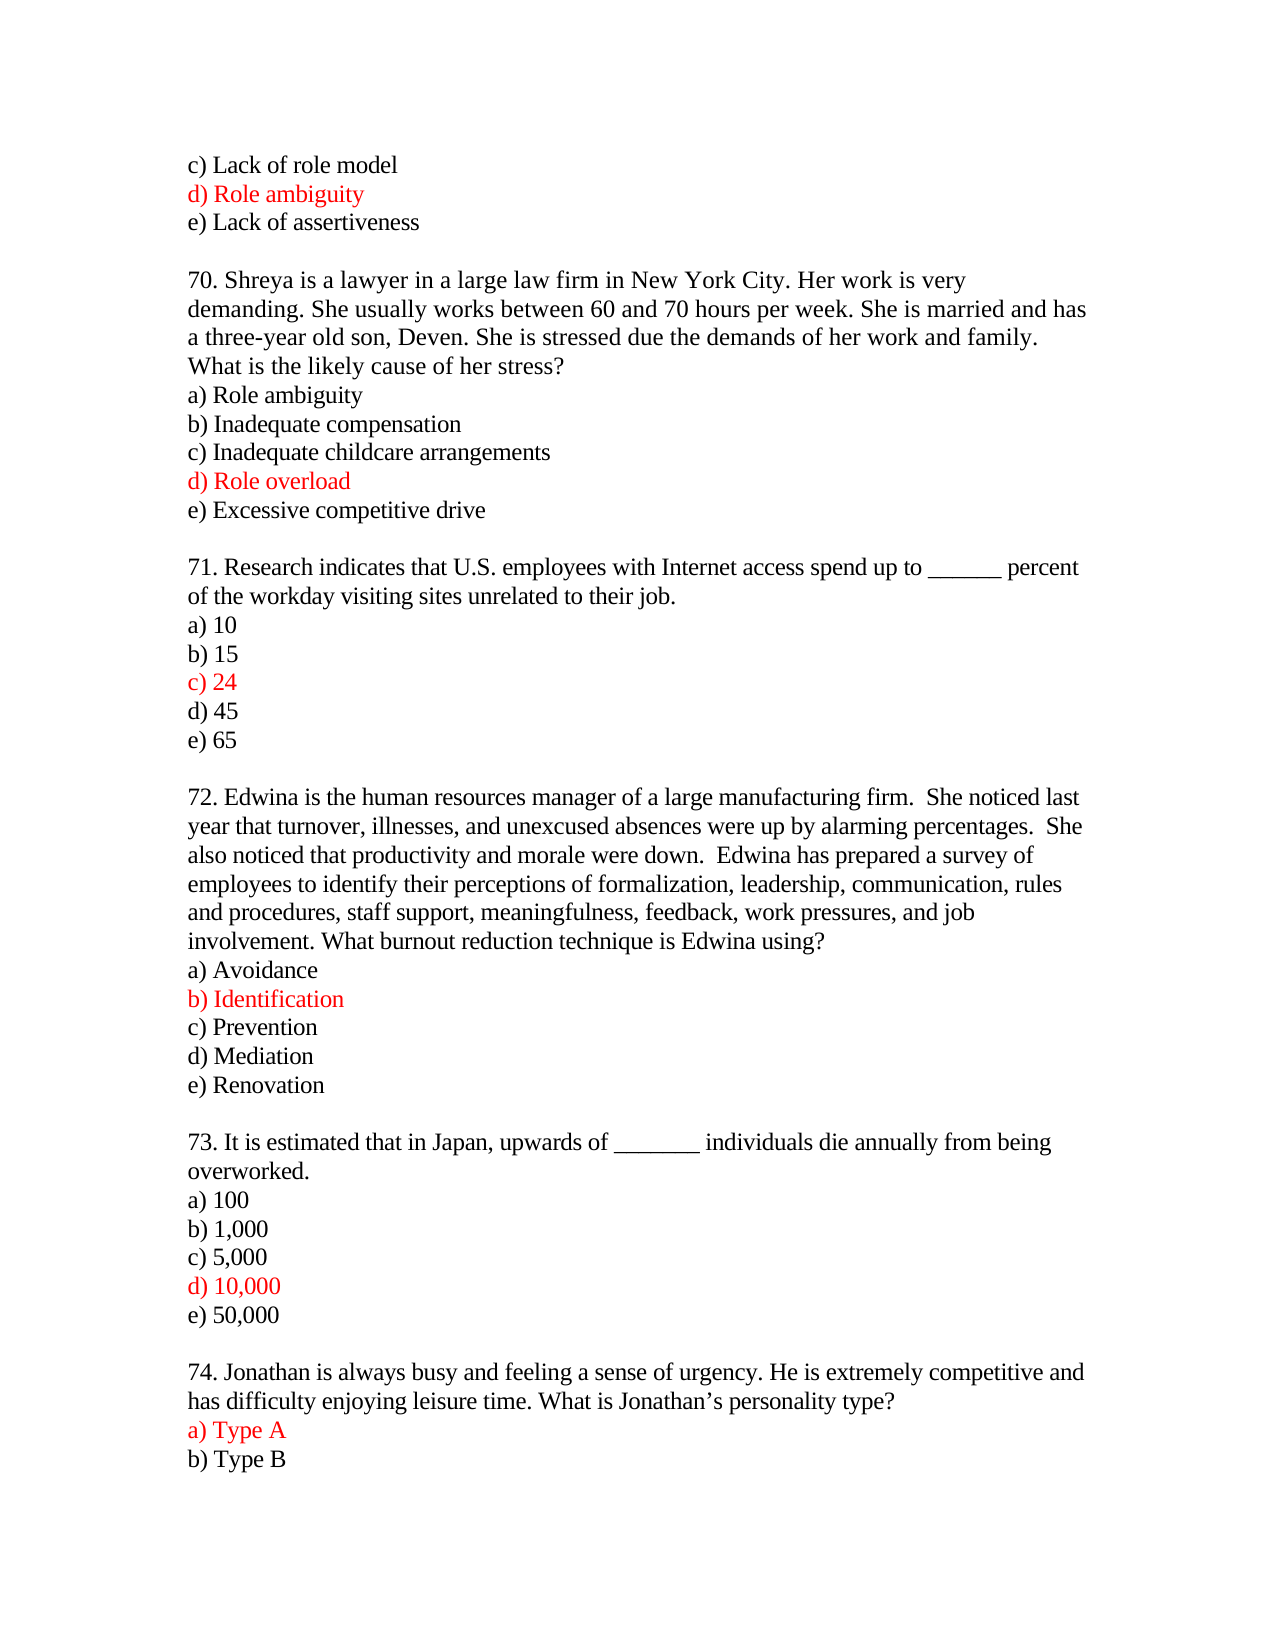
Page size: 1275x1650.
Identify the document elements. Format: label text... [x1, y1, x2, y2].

text c) Lack of role model [187, 150, 1087, 179]
text d) 45 [187, 696, 1087, 725]
text b) 15 [187, 639, 1087, 667]
text 70. Shreya is a lawyer in a large law firm in New York City. Her work is very demanding. She usually works between 60 and 70 hours per week. She is married and has a three-year old son, Deven. She is stressed due the demands of her work and family. What is the likely cause of her stress? [187, 265, 1087, 380]
text d) 10,000 [187, 1271, 1087, 1300]
text c) Prevention [187, 1012, 1087, 1041]
text d) Role ambiguity [187, 179, 1087, 207]
text 74. Jonathan is always busy and feeling a sense of urgency. He is extremely competitive and has difficulty enjoying leisure time. What is Jonathan’s personality type? [187, 1357, 1087, 1415]
text b) Inadequate compensation [187, 409, 1087, 437]
text c) 5,000 [187, 1242, 1087, 1271]
text a) Role ambiguity [187, 380, 1087, 409]
text e) Excessive competitive drive [187, 495, 1087, 524]
text c) Inadequate childcare arrangements [187, 437, 1087, 466]
text 71. Research indicates that U.S. employees with Internet access spend up to ______ percent of the workday visiting sites unrelated to their job. [187, 552, 1087, 610]
text a) 100 [187, 1185, 1087, 1214]
text 72. Edwina is the human resources manager of a large manufacturing firm. She noticed last year that turnover, illnesses, and unexcused absences were up by alarming percentages. She also noticed that productivity and morale were down. Edwina has prepared a survey of employees to identify their perceptions of formalization, leadership, communication, rules and procedures, staff support, meaningfulness, feedback, work pressures, and job involvement. What burnout reduction technique is Edwina using? [187, 782, 1087, 955]
text e) 65 [187, 725, 1087, 754]
text a) Type A [187, 1415, 1087, 1444]
text a) 10 [187, 610, 1087, 639]
text b) Type B [187, 1444, 1087, 1472]
text e) Lack of assertiveness [187, 207, 1087, 236]
text e) Renovation [187, 1070, 1087, 1099]
text a) Avoidance [187, 955, 1087, 984]
text d) Role overload [187, 466, 1087, 495]
text 73. It is estimated that in Japan, upwards of _______ individuals die annually from being overworked. [187, 1127, 1087, 1185]
text e) 50,000 [187, 1300, 1087, 1329]
text c) 24 [187, 667, 1087, 696]
text b) 1,000 [187, 1214, 1087, 1242]
text d) Mediation [187, 1041, 1087, 1070]
text b) Identification [187, 984, 1087, 1012]
